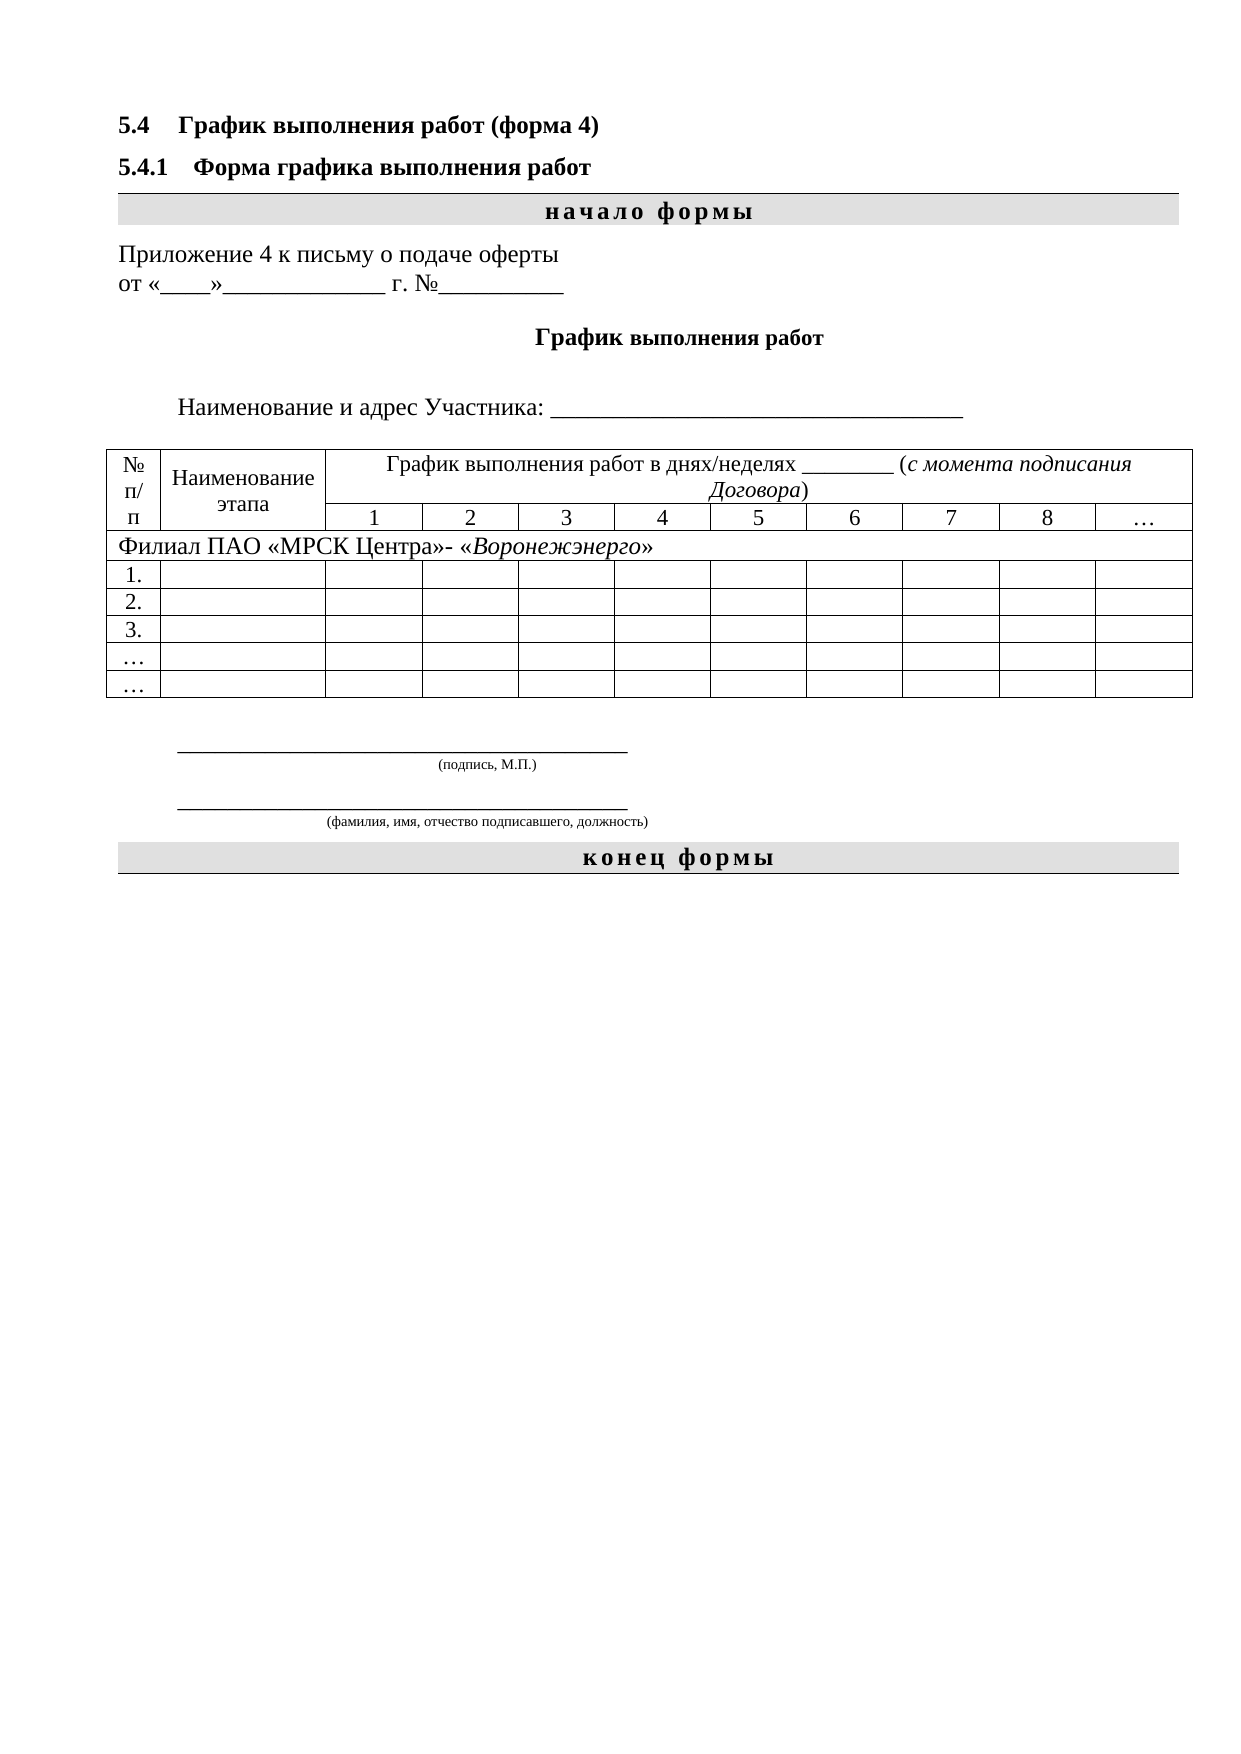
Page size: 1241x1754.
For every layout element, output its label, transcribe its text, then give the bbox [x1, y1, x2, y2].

table_cell [519, 616, 614, 642]
table_cell [1000, 671, 1095, 697]
table_cell [423, 589, 518, 615]
table_cell [903, 561, 999, 587]
table_cell [1096, 616, 1192, 642]
table_cell [711, 671, 806, 697]
table_cell 6 [807, 504, 902, 530]
subtitle График выполнения работ (форма 4) [118, 110, 1181, 139]
table_cell [615, 589, 710, 615]
table_cell [1096, 561, 1192, 587]
table_cell 2. [107, 589, 160, 615]
text Наименование и адрес Участника: _________________________________ [118, 392, 1181, 420]
table_cell [423, 671, 518, 697]
table_cell [1000, 616, 1095, 642]
table_cell [807, 671, 902, 697]
table_header Наименование этапа [161, 450, 325, 530]
text (фамилия, имя, отчество подписавшего, должность) [118, 813, 797, 842]
text конец формы [118, 842, 1179, 873]
table_cell [423, 643, 518, 669]
table_cell … [107, 643, 160, 669]
table_cell 1. [107, 561, 160, 587]
table_cell [903, 589, 999, 615]
table_cell [711, 589, 806, 615]
text Приложение 4 к письму о подаче оферты от «____»_____________ г. №__________ [118, 239, 1181, 297]
table_cell [519, 589, 614, 615]
table_cell [615, 643, 710, 669]
table_cell [326, 671, 422, 697]
subtitle Форма графика выполнения работ [118, 152, 1181, 180]
table_cell [1096, 589, 1192, 615]
table_cell [519, 671, 614, 697]
table_cell [903, 643, 999, 669]
table_cell [807, 643, 902, 669]
table_header График выполнения работ в днях/неделях ________ (с момента подписания Договора) [326, 450, 1192, 503]
table_cell 4 [615, 504, 710, 530]
table_cell 3 [519, 504, 614, 530]
table_cell [423, 561, 518, 587]
text График выполнения работ [118, 322, 1181, 350]
table_cell Филиал ПАО «МРСК Центра»- «Воронежэнерго» [107, 531, 1192, 560]
table_cell [326, 616, 422, 642]
table_cell [519, 561, 614, 587]
table_cell [615, 616, 710, 642]
table_cell [1096, 643, 1192, 669]
table_cell [807, 616, 902, 642]
table_cell 3. [107, 616, 160, 642]
table_cell … [107, 671, 160, 697]
table_cell 2 [423, 504, 518, 530]
table_cell [161, 589, 325, 615]
table_cell [711, 643, 806, 669]
table_cell [1000, 561, 1095, 587]
table_cell [519, 643, 614, 669]
table_cell [326, 643, 422, 669]
table_cell [615, 561, 710, 587]
table_cell [326, 589, 422, 615]
table_cell [1000, 643, 1095, 669]
table_cell [903, 671, 999, 697]
table_cell 7 [903, 504, 999, 530]
text ____________________________________ [118, 784, 1181, 813]
table_cell 1 [326, 504, 422, 530]
table_cell [711, 616, 806, 642]
table_cell [615, 671, 710, 697]
table_cell [1096, 671, 1192, 697]
text ____________________________________ [118, 727, 1181, 756]
table_cell [161, 561, 325, 587]
table_cell [423, 616, 518, 642]
table_cell [161, 671, 325, 697]
table_cell [161, 616, 325, 642]
text начало формы [118, 194, 1179, 225]
table_cell … [1096, 504, 1192, 530]
table_cell [326, 561, 422, 587]
table_cell 5 [711, 504, 806, 530]
table_cell [903, 616, 999, 642]
table_cell [1000, 589, 1095, 615]
table_cell [711, 561, 806, 587]
table_header № п/п [107, 450, 160, 530]
table_cell [807, 589, 902, 615]
table_cell 8 [1000, 504, 1095, 530]
table_cell [807, 561, 902, 587]
text (подпись, М.П.) [118, 756, 797, 784]
table_cell [161, 643, 325, 669]
